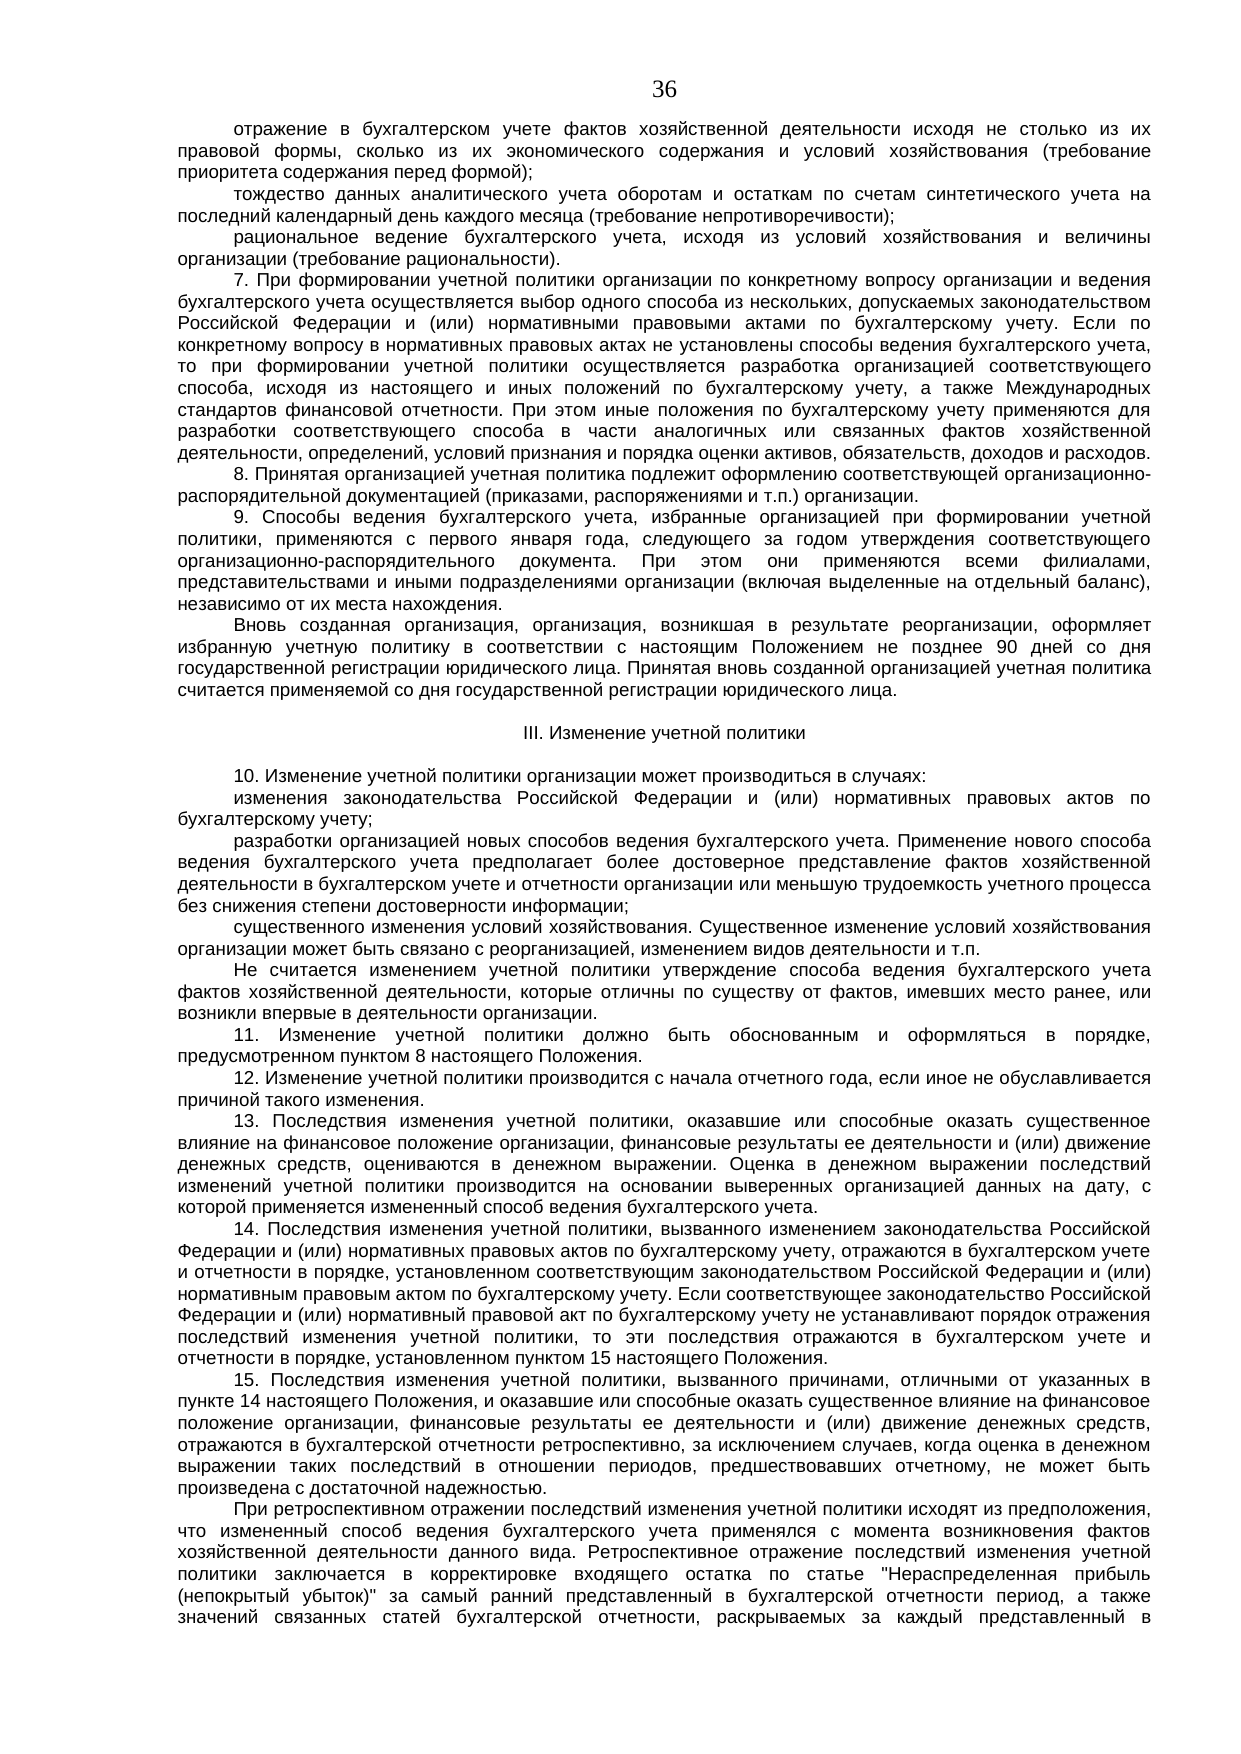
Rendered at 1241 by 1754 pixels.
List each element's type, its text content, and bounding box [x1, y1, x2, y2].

text 11. Изменение учетной политики должно быть обоснованным и оформляться в порядке, предусмотренном пунктом 8 настоящего Положения. [177, 1024, 1152, 1067]
text 14. Последствия изменения учетной политики, вызванного изменением законодательства Российской Федерации и (или) нормативных правовых актов по бухгалтерскому учету, отражаются в бухгалтерском учете и отчетности в порядке, установленном соответствующим законодательством Российской Федерации и (или) нормативным правовым актом по бухгалтерскому учету. Если соответствующее законодательство Российской Федерации и (или) нормативный правовой акт по бухгалтерскому учету не устанавливают порядок отражения последствий изменения учетной политики, то эти последствия отражаются в бухгалтерском учете и отчетности в порядке, установленном пунктом 15 настоящего Положения. [177, 1218, 1152, 1369]
text III. Изменение учетной политики [177, 722, 1152, 743]
text 10. Изменение учетной политики организации может производиться в случаях: [177, 765, 1152, 787]
text Не считается изменением учетной политики утверждение способа ведения бухгалтерского учета фактов хозяйственной деятельности, которые отличны по существу от фактов, имевших место ранее, или возникли впервые в деятельности организации. [177, 959, 1152, 1024]
text существенного изменения условий хозяйствования. Существенное изменение условий хозяйствования организации может быть связано с реорганизацией, изменением видов деятельности и т.п. [177, 916, 1152, 959]
text 12. Изменение учетной политики производится с начала отчетного года, если иное не обуславливается причиной такого изменения. [177, 1067, 1152, 1110]
text 9. Способы ведения бухгалтерского учета, избранные организацией при формировании учетной политики, применяются с первого января года, следующего за годом утверждения соответствующего организационно-распорядительного документа. При этом они применяются всеми филиалами, представительствами и иными подразделениями организации (включая выделенные на отдельный баланс), независимо от их места нахождения. [177, 506, 1152, 614]
text изменения законодательства Российской Федерации и (или) нормативных правовых актов по бухгалтерскому учету; [177, 787, 1152, 830]
text тождество данных аналитического учета оборотам и остаткам по счетам синтетического учета на последний календарный день каждого месяца (требование непротиворечивости); [177, 183, 1152, 226]
text разработки организацией новых способов ведения бухгалтерского учета. Применение нового способа ведения бухгалтерского учета предполагает более достоверное представление фактов хозяйственной деятельности в бухгалтерском учете и отчетности организации или меньшую трудоемкость учетного процесса без снижения степени достоверности информации; [177, 830, 1152, 916]
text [177, 1498, 1152, 1627]
text отражение в бухгалтерском учете фактов хозяйственной деятельности исходя не столько из их правовой формы, сколько из их экономического содержания и условий хозяйствования (требование приоритета содержания перед формой); [177, 118, 1152, 183]
text 13. Последствия изменения учетной политики, оказавшие или способные оказать существенное влияние на финансовое положение организации, финансовые результаты ее деятельности и (или) движение денежных средств, оцениваются в денежном выражении. Оценка в денежном выражении последствий изменений учетной политики производится на основании выверенных организацией данных на дату, с которой применяется измененный способ ведения бухгалтерского учета. [177, 1110, 1152, 1218]
text 15. Последствия изменения учетной политики, вызванного причинами, отличными от указанных в пункте 14 настоящего Положения, и оказавшие или способные оказать существенное влияние на финансовое положение организации, финансовые результаты ее деятельности и (или) движение денежных средств, отражаются в бухгалтерской отчетности ретроспективно, за исключением случаев, когда оценка в денежном выражении таких последствий в отношении периодов, предшествовавших отчетному, не может быть произведена с достаточной надежностью. [177, 1369, 1152, 1498]
text 8. Принятая организацией учетная политика подлежит оформлению соответствующей организационно-распорядительной документацией (приказами, распоряжениями и т.п.) организации. [177, 463, 1152, 506]
text рациональное ведение бухгалтерского учета, исходя из условий хозяйствования и величины организации (требование рациональности). [177, 226, 1152, 269]
text 7. При формировании учетной политики организации по конкретному вопросу организации и ведения бухгалтерского учета осуществляется выбор одного способа из нескольких, допускаемых законодательством Российской Федерации и (или) нормативными правовыми актами по бухгалтерскому учету. Если по конкретному вопросу в нормативных правовых актах не установлены способы ведения бухгалтерского учета, то при формировании учетной политики осуществляется разработка организацией соответствующего способа, исходя из настоящего и иных положений по бухгалтерскому учету, а также Международных стандартов финансовой отчетности. При этом иные положения по бухгалтерскому учету применяются для разработки соответствующего способа в части аналогичных или связанных фактов хозяйственной деятельности, определений, условий признания и порядка оценки активов, обязательств, доходов и расходов. [177, 269, 1152, 463]
text Вновь созданная организация, организация, возникшая в результате реорганизации, оформляет избранную учетную политику в соответствии с настоящим Положением не позднее 90 дней со дня государственной регистрации юридического лица. Принятая вновь созданной организацией учетная политика считается применяемой со дня государственной регистрации юридического лица. [177, 614, 1152, 700]
